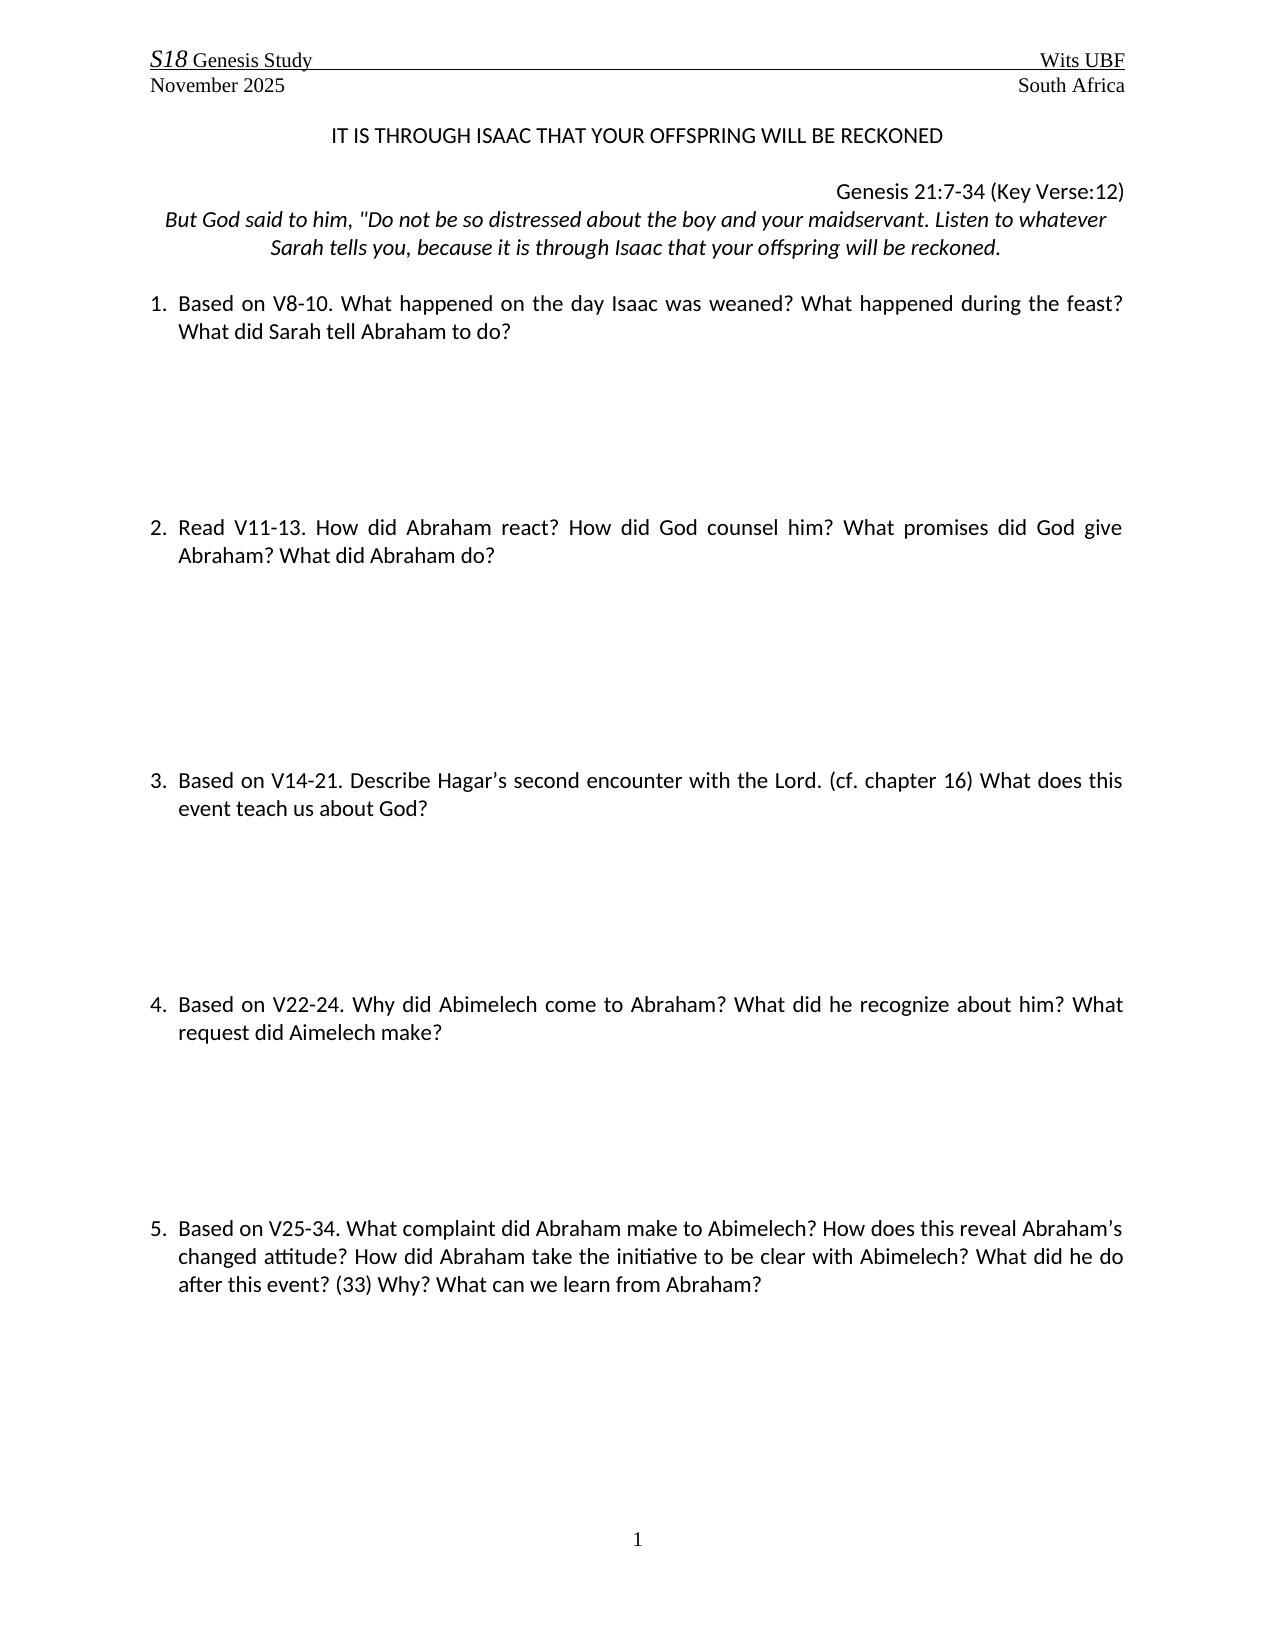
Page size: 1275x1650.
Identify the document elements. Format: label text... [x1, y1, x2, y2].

list Based on V8-10. What happened on the day Isaac was weaned? What happened during the feast? What did Sarah tell Abraham to do? [150, 289, 1125, 345]
list Based on V22-24. Why did Abimelech come to Abraham? What did he recognize about him? What request did Aimelech make? [150, 990, 1125, 1046]
list Based on V25-34. What complaint did Abraham make to Abimelech? How does this reveal Abraham’s changed attitude? How did Abraham take the initiative to be clear with Abimelech? What did he do after this event? (33) Why? What can we learn from Abraham? [150, 1214, 1125, 1298]
text Genesis 21:7-34 (Key Verse:12) [150, 177, 1125, 205]
list Read V11-13. How did Abraham react? How did God counsel him? What promises did God give Abraham? What did Abraham do? [150, 513, 1125, 569]
text IT IS THROUGH ISAAC THAT YOUR OFFSPRING WILL BE RECKONED [150, 121, 1125, 149]
list Based on V14-21. Describe Hagar’s second encounter with the Lord. (cf. chapter 16) What does this event teach us about God? [150, 766, 1125, 822]
text But God said to him, "Do not be so distressed about the boy and your maidservant. Listen to whatever Sarah tells you, because it is through Isaac that your offspring will be reckoned. [150, 205, 1125, 261]
